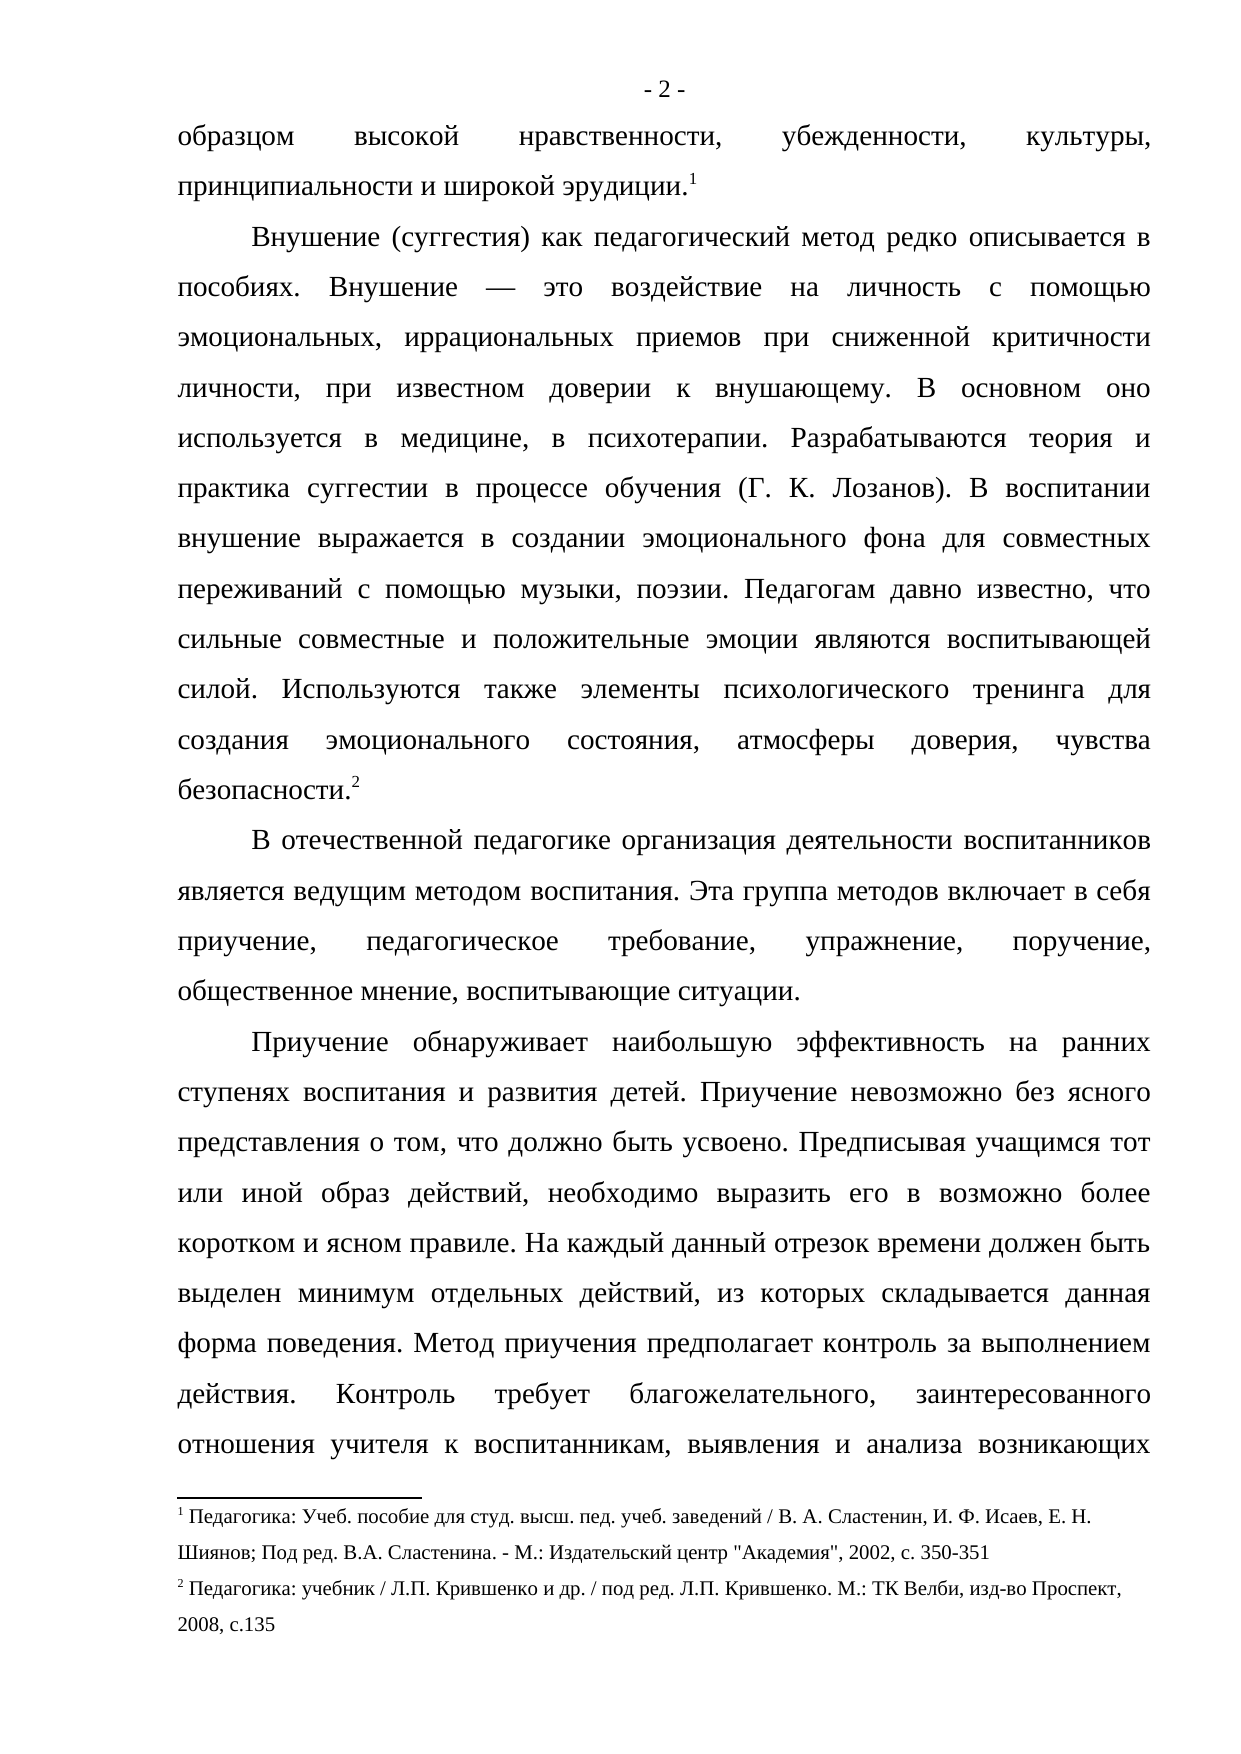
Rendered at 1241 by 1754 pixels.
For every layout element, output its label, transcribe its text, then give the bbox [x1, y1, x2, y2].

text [177, 1024, 1152, 1460]
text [177, 118, 1152, 202]
text Внушение (суггестия) как педагогический метод редко описывается в пособиях. Внушение — это воздействие на личность с помощью эмоциональных, иррациональных приемов при сниженной критичности личности, при известном доверии к внушающему. В основном оно используется в медицине, в психотерапии. Разрабатываются теория и практика суггестии в процессе обучения (Г. К. Лозанов). В воспитании внушение выражается в создании эмоционального фона для совместных переживаний с помощью музыки, поэзии. Педагогам давно известно, что сильные совместные и положительные эмоции являются воспитывающей силой. Используются также элементы психологического тренинга для создания эмоционального состояния, атмосферы доверия, чувства безопасности. [177, 219, 1152, 806]
text В отечественной педагогике организация деятельности воспитанников является ведущим методом воспитания. Эта группа методов включает в себя приучение, педагогическое требование, упражнение, поручение, общественное мнение, воспитывающие ситуации. [177, 822, 1152, 1007]
